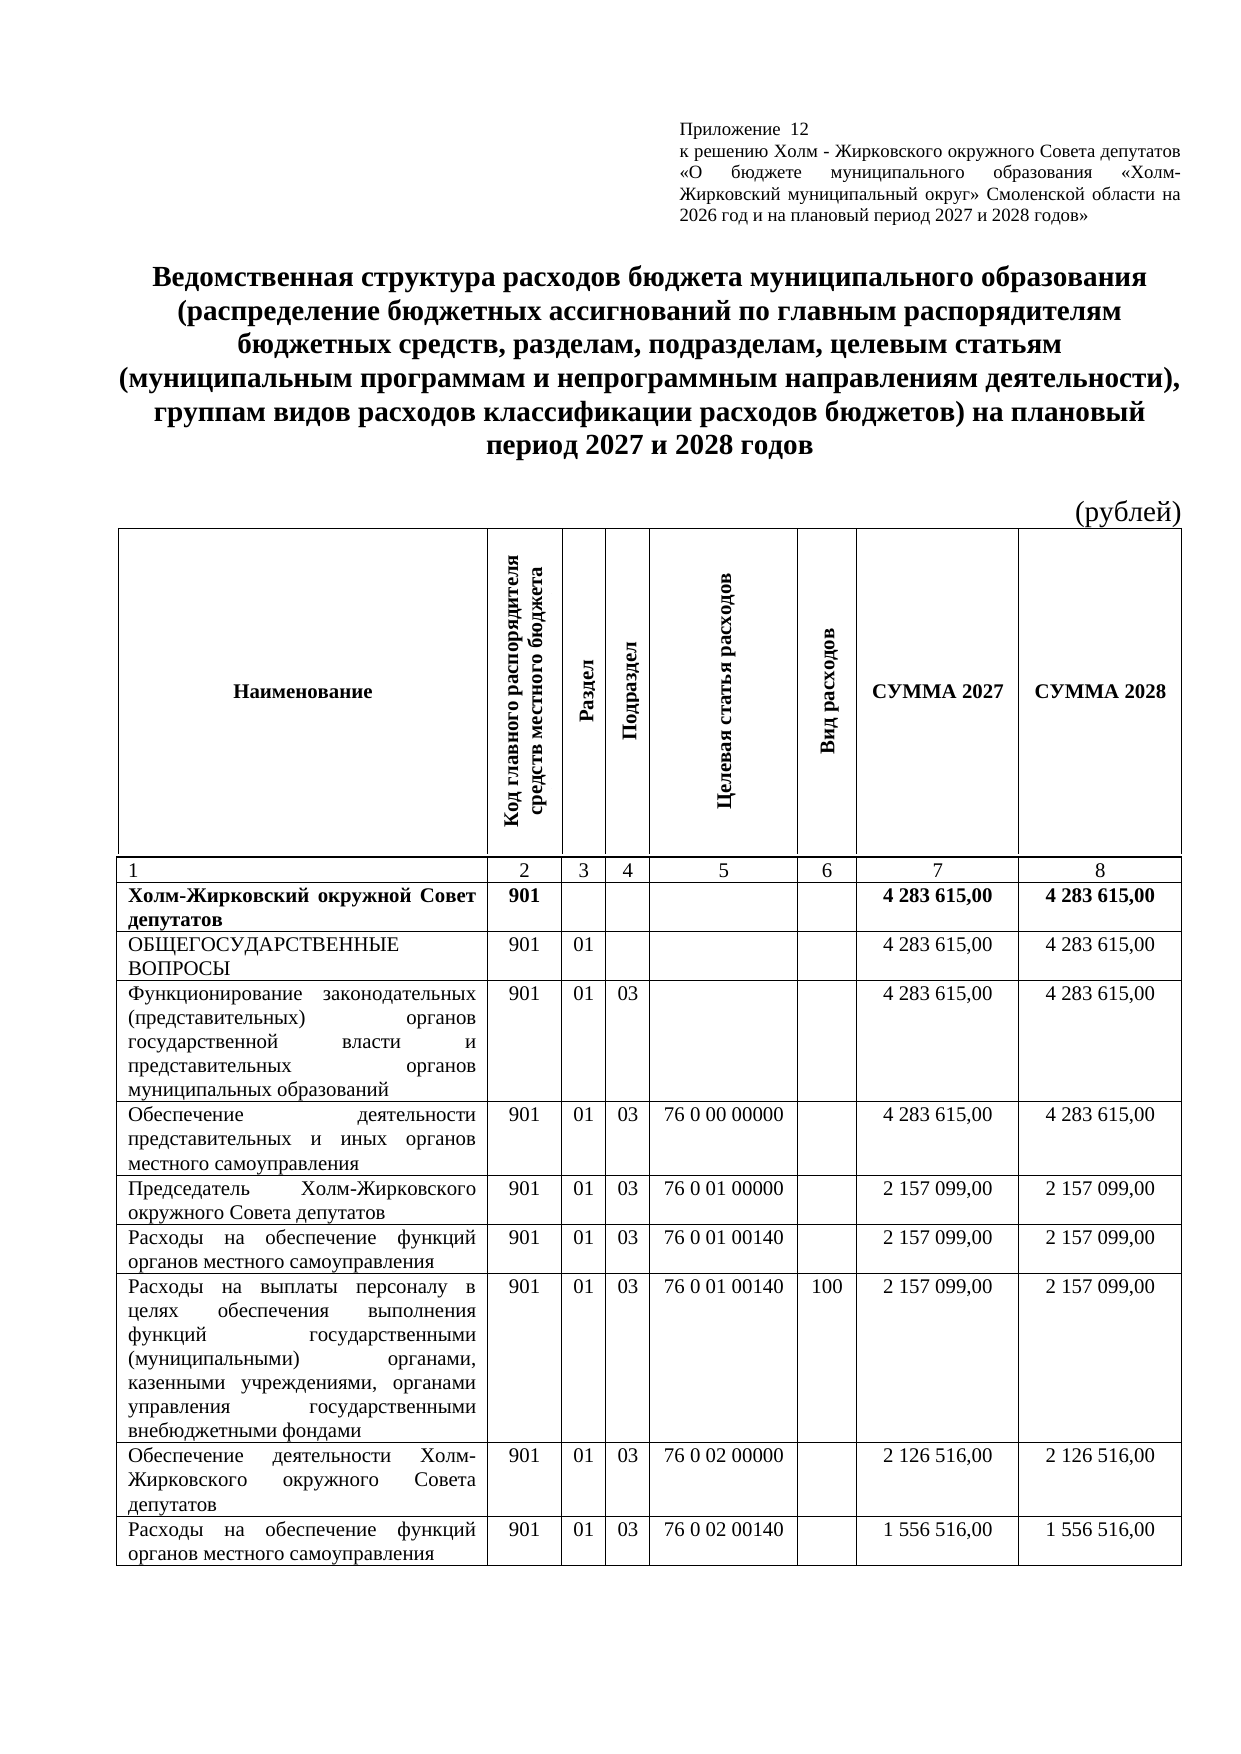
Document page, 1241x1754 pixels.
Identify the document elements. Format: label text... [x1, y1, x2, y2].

table_cell 2 126 516,00 [857, 1443, 1018, 1516]
table_cell 901 [488, 883, 561, 931]
table_cell 4 283 615,00 [857, 981, 1018, 1101]
table_cell [798, 981, 856, 1101]
table_header Код главного распорядителя средств местного бюджета (прямого получателя) [488, 529, 562, 854]
table_cell 01 [562, 1176, 605, 1224]
table_header Целевая статья расходов [650, 529, 797, 854]
table_header 3 [562, 858, 605, 882]
table_cell Холм-Жирковский окружной Совет депутатов [117, 883, 487, 931]
table_cell 03 [606, 1102, 649, 1174]
table_cell 03 [606, 1443, 649, 1516]
table_cell 76 0 02 00140 [650, 1517, 797, 1565]
table_cell 01 [562, 1517, 605, 1565]
table_cell [650, 981, 797, 1101]
table_cell [798, 932, 856, 980]
table_cell 901 [488, 1274, 561, 1442]
table_cell 2 157 099,00 [1019, 1274, 1181, 1442]
table_header Вид расходов [798, 529, 856, 854]
table_header 5 [650, 858, 797, 882]
table_cell 4 283 615,00 [1019, 981, 1181, 1101]
table_cell 2 157 099,00 [857, 1176, 1018, 1224]
table_cell 2 157 099,00 [857, 1274, 1018, 1442]
table_cell 901 [488, 1443, 561, 1516]
table_header 4 [606, 858, 649, 882]
table_cell [798, 1225, 856, 1273]
table_header Наименование [119, 529, 487, 854]
table_cell 1 556 516,00 [1019, 1517, 1181, 1565]
table_header Подраздел [606, 529, 649, 854]
table_cell [798, 1102, 856, 1174]
table_cell 901 [488, 932, 561, 980]
table_cell 4 283 615,00 [1019, 1102, 1181, 1174]
table_cell 4 283 615,00 [1019, 883, 1181, 931]
table_header 7 [857, 858, 1018, 882]
table_cell 901 [488, 981, 561, 1101]
table_cell [798, 1517, 856, 1565]
table_cell 03 [606, 1274, 649, 1442]
text к решению Холм - Жирковского окружного Совета депутатов «О бюджете муниципального образования «Холм-Жирковский муниципальный округ» Смоленской области на 2026 год и на плановый период 2027 и 2028 годов» [679, 140, 1181, 226]
table_cell 03 [606, 1225, 649, 1273]
table_cell 76 0 01 00140 [650, 1274, 797, 1442]
table_header 8 [1019, 858, 1181, 882]
table_cell 01 [562, 932, 605, 980]
table_cell [650, 932, 797, 980]
table_cell Расходы на обеспечение функций органов местного самоуправления [117, 1225, 487, 1273]
text Приложение 12 [679, 118, 1181, 140]
table_cell 03 [606, 981, 649, 1101]
table_cell 1 556 516,00 [857, 1517, 1018, 1565]
table_cell [798, 883, 856, 931]
table_header 6 [798, 858, 856, 882]
table_cell 901 [488, 1517, 561, 1565]
table_cell 2 126 516,00 [1019, 1443, 1181, 1516]
table_cell 2 157 099,00 [1019, 1225, 1181, 1273]
table_cell ОБЩЕГОСУДАРСТВЕННЫЕ ВОПРОСЫ [117, 932, 487, 980]
table_cell 901 [488, 1102, 561, 1174]
table_cell 2 157 099,00 [1019, 1176, 1181, 1224]
table_cell 76 0 01 00000 [650, 1176, 797, 1224]
table_header Раздел [563, 529, 605, 854]
table_cell Председатель Холм-Жирковского окружного Совета депутатов [117, 1176, 487, 1224]
table_cell 76 0 01 00140 [650, 1225, 797, 1273]
table_cell [798, 1176, 856, 1224]
title Ведомственная структура расходов бюджета муниципального образования (распределение бюджетных ассигнований по главным распорядителям бюджетных средств, разделам, подразделам, целевым статьям (муниципальным программам и непрограммным направлениям деятельности), группам видов расходов классификации расходов бюджетов) на плановый период 2027 и 2028 годов [118, 259, 1181, 461]
table_cell 4 283 615,00 [857, 883, 1018, 931]
table_cell [798, 1443, 856, 1516]
table_cell 01 [562, 1102, 605, 1174]
table_cell 901 [488, 1225, 561, 1273]
table_cell 03 [606, 1176, 649, 1224]
table_header 1 [117, 858, 487, 882]
table_cell [606, 883, 649, 931]
table_cell Расходы на обеспечение функций органов местного самоуправления [117, 1517, 487, 1565]
table_cell [606, 932, 649, 980]
table_cell Функционирование законодательных (представительных) органов государственной власти и представительных органов муниципальных образований [117, 981, 487, 1101]
table_cell Обеспечение деятельности Холм-Жирковского окружного Совета депутатов [117, 1443, 487, 1516]
table_cell 01 [562, 1225, 605, 1273]
table_header 2 [488, 858, 561, 882]
table_cell 901 [488, 1176, 561, 1224]
table_cell [562, 883, 605, 931]
table_cell [650, 883, 797, 931]
table_cell 76 0 02 00000 [650, 1443, 797, 1516]
table_cell 2 157 099,00 [857, 1225, 1018, 1273]
table_cell 01 [562, 981, 605, 1101]
table_cell 01 [562, 1274, 605, 1442]
table_cell Обеспечение деятельности представительных и иных органов местного самоуправления [117, 1102, 487, 1174]
table_cell 01 [562, 1443, 605, 1516]
table_cell 03 [606, 1517, 649, 1565]
text (рублей) [118, 494, 1181, 528]
table_cell 4 283 615,00 [857, 932, 1018, 980]
table_cell 4 283 615,00 [857, 1102, 1018, 1174]
table_cell 76 0 00 00000 [650, 1102, 797, 1174]
table_cell 4 283 615,00 [1019, 932, 1181, 980]
table_header СУММА 2027 [857, 529, 1018, 854]
table_cell 100 [798, 1274, 856, 1442]
table_header СУММА 2028 [1019, 529, 1181, 854]
